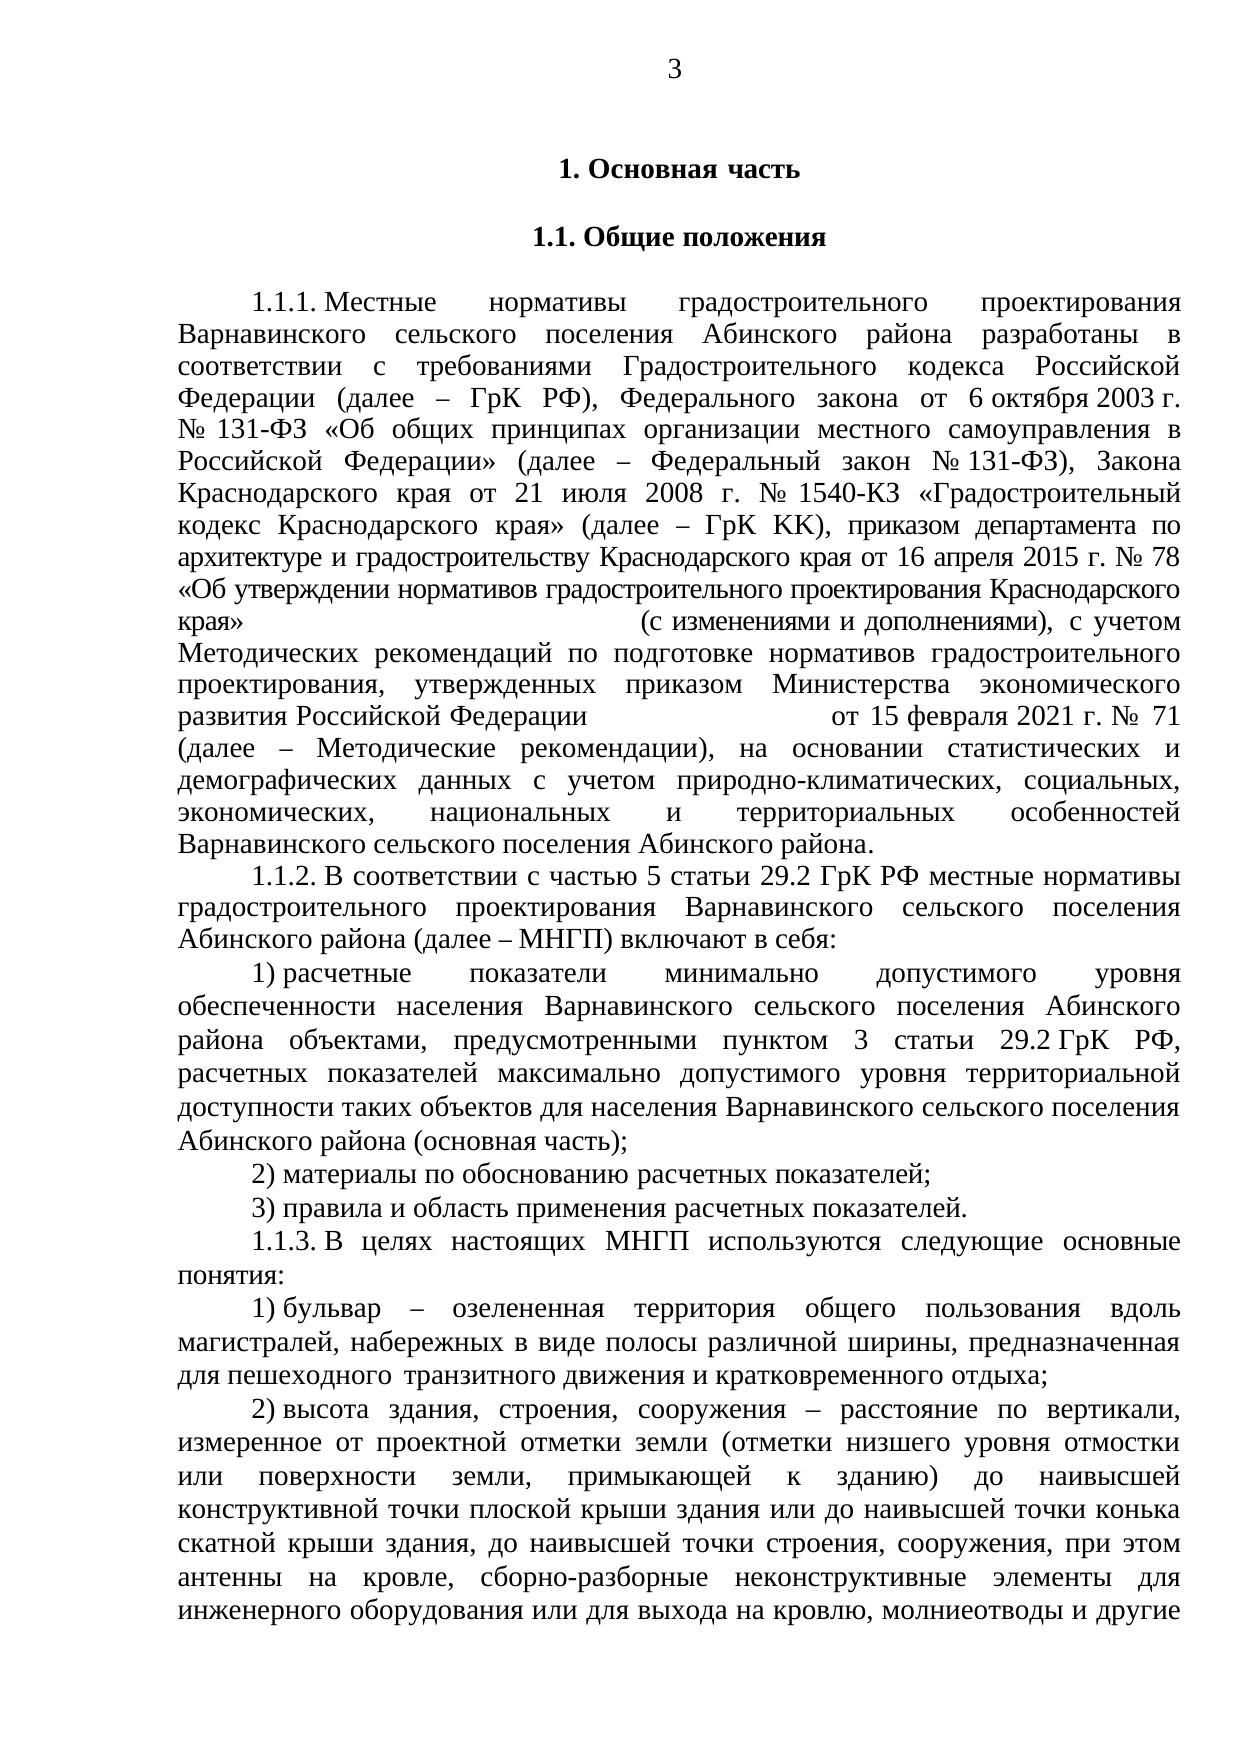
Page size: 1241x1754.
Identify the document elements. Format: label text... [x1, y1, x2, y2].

subtitle 1. Основная часть [177, 152, 1181, 185]
text 1) бульвар – озелененная территория общего пользования вдоль магистралей, набережных в виде полосы различной ширины, предназначенная для пешеходного транзитного движения и кратковременного отдыха; [177, 1290, 1181, 1391]
text 1.1.2. В соответствии с частью 5 статьи 29.2 ГрК РФ местные нормативы градостроительного проектирования Варнавинского сельского поселения Абинского района (далее – МНГП) включают в себя: [177, 859, 1181, 955]
text 1.1.3. В целях настоящих МНГП используются следующие основные понятия: [177, 1223, 1181, 1290]
text 1.1.1. Местные нормативы градостроительного проектирования Варнавинского сельского поселения Абинского района разработаны в соответствии с требованиями Градостроительного кодекса Российской Федерации (далее – ГрК РФ), Федерального закона от 6 октября 2003 г. № 131-ФЗ «Об общих принципах организации местного самоуправления в Российской Федерации» (далее – Федеральный закон № 131-ФЗ), Закона Краснодарского края от 21 июля 2008 г. № 1540-КЗ «Градостроительный кодекс Краснодарского края» (далее – ГрК KK), приказом департамента по архитектуре и градостроительству Краснодарского края от 16 апреля 2015 г. № 78 «Об утверждении нормативов градостроительного проектирования Краснодарского края» (с изменениями и дополнениями), с учетом Методических рекомендаций по подготовке нормативов градостроительного проектирования, утвержденных приказом Министерства экономического развития Российской Федерации от 15 февраля 2021 г. № 71 (далее – Методические рекомендации), на основании статистических и демографических данных с учетом природно-климатических, социальных, экономических, национальных и территориальных особенностей Варнавинского сельского поселения Абинского района. [177, 286, 1181, 859]
text 3) правила и область применения расчетных показателей. [177, 1190, 1181, 1223]
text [177, 1391, 1181, 1626]
text 1) расчетные показатели минимально допустимого уровня обеспеченности населения Варнавинского сельского поселения Абинского района объектами, предусмотренными пунктом 3 статьи 29.2 ГрК РФ, расчетных показателей максимально допустимого уровня территориальной доступности таких объектов для населения Варнавинского сельского поселения Абинского района (основная часть); [177, 955, 1181, 1156]
text 2) материалы по обоснованию расчетных показателей; [177, 1156, 1181, 1190]
text 1.1. Общие положения [177, 219, 1181, 252]
